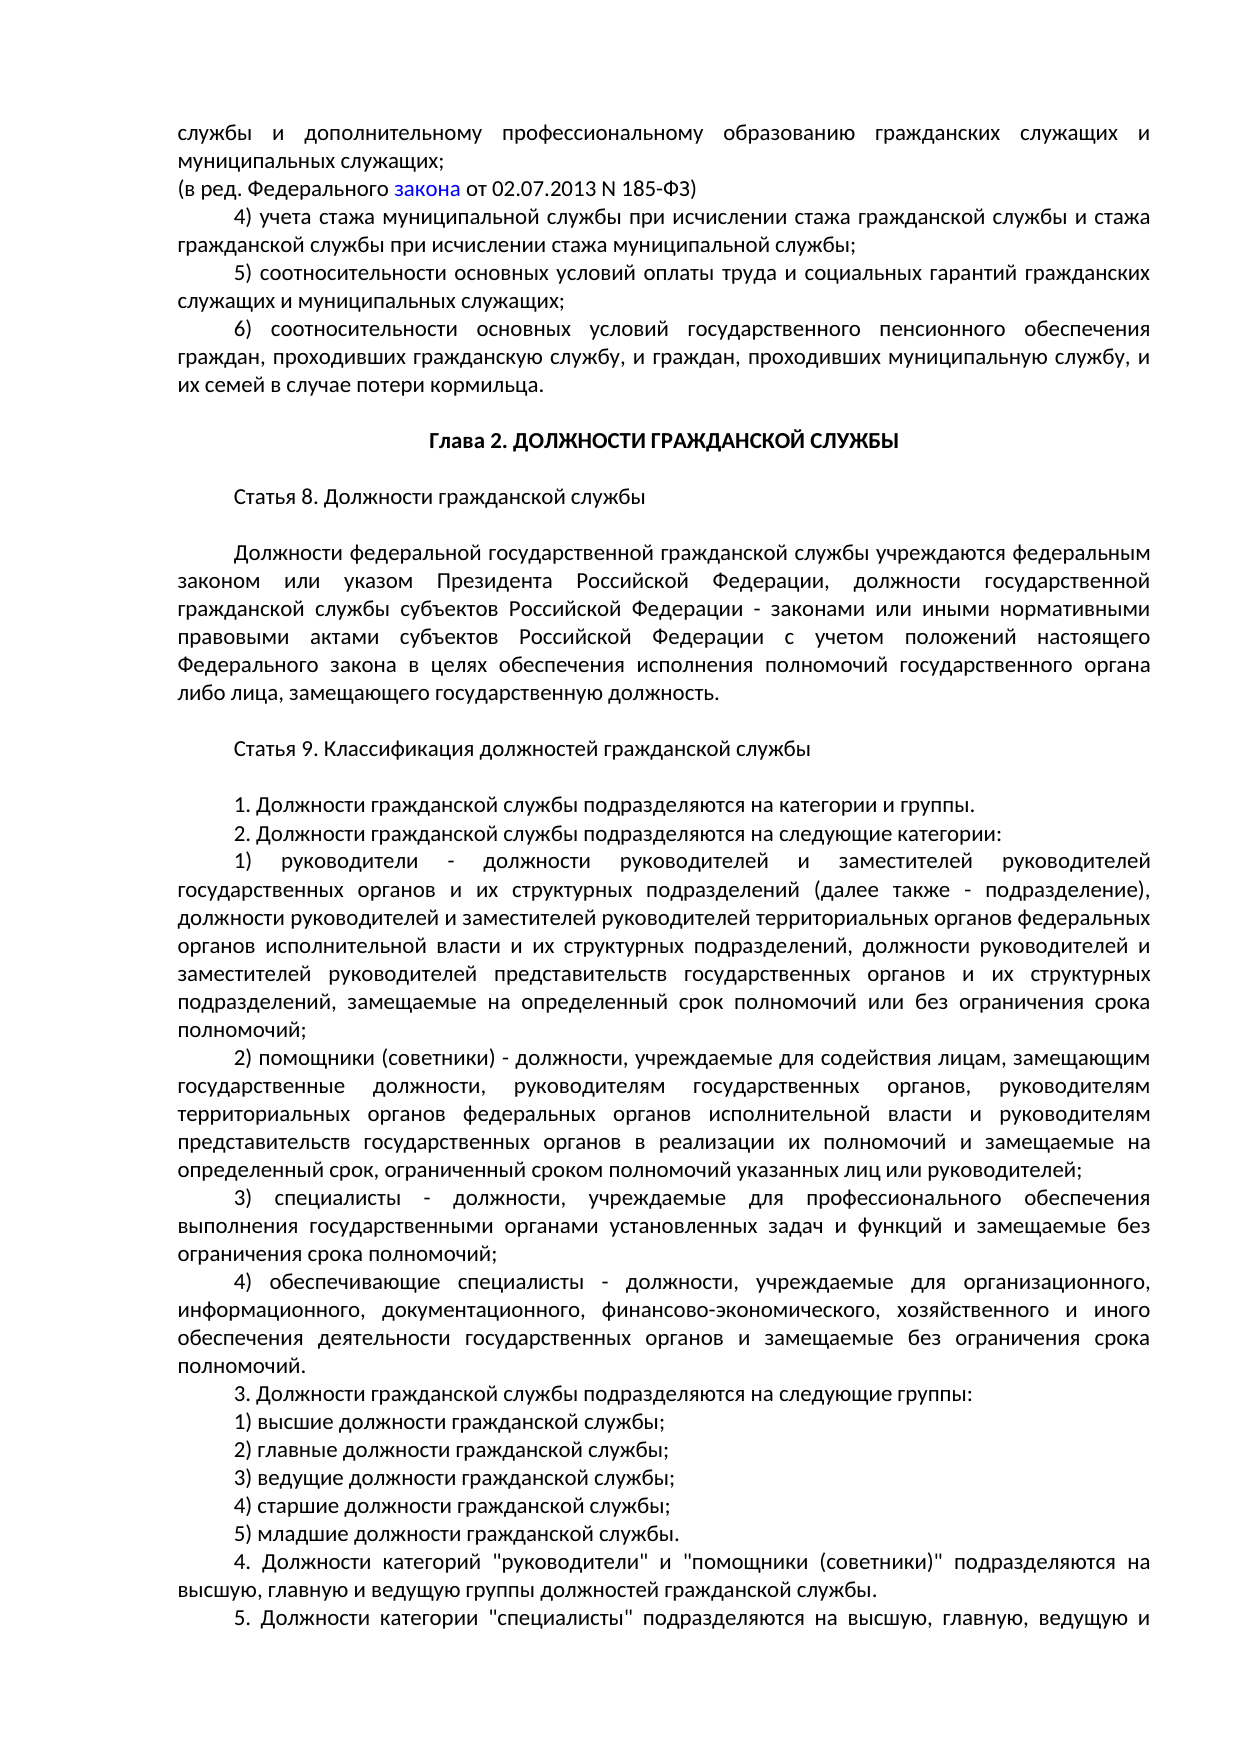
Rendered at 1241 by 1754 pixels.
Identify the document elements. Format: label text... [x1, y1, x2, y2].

text Глава 2. ДОЛЖНОСТИ ГРАЖДАНСКОЙ СЛУЖБЫ [177, 426, 1152, 454]
text 1) высшие должности гражданской службы; [177, 1407, 1152, 1435]
text (в ред. Федерального закона от 02.07.2013 N 185-ФЗ) [177, 174, 1152, 202]
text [177, 1603, 1152, 1631]
text 3. Должности гражданской службы подразделяются на следующие группы: [177, 1379, 1152, 1407]
text 3) специалисты - должности, учреждаемые для профессионального обеспечения выполнения государственными органами установленных задач и функций и замещаемые без ограничения срока полномочий; [177, 1183, 1152, 1267]
text 4) учета стажа муниципальной службы при исчислении стажа гражданской службы и стажа гражданской службы при исчислении стажа муниципальной службы; [177, 202, 1152, 258]
text 1) руководители - должности руководителей и заместителей руководителей государственных органов и их структурных подразделений (далее также - подразделение), должности руководителей и заместителей руководителей территориальных органов федеральных органов исполнительной власти и их структурных подразделений, должности руководителей и заместителей руководителей представительств государственных органов и их структурных подразделений, замещаемые на определенный срок полномочий или без ограничения срока полномочий; [177, 847, 1152, 1043]
text 4) обеспечивающие специалисты - должности, учреждаемые для организационного, информационного, документационного, финансово-экономического, хозяйственного и иного обеспечения деятельности государственных органов и замещаемые без ограничения срока полномочий. [177, 1267, 1152, 1379]
text 1. Должности гражданской службы подразделяются на категории и группы. [177, 791, 1152, 819]
text 5) соотносительности основных условий оплаты труда и социальных гарантий гражданских служащих и муниципальных служащих; [177, 258, 1152, 314]
text 3) ведущие должности гражданской службы; [177, 1463, 1152, 1491]
text 2) помощники (советники) - должности, учреждаемые для содействия лицам, замещающим государственные должности, руководителям государственных органов, руководителям территориальных органов федеральных органов исполнительной власти и руководителям представительств государственных органов в реализации их полномочий и замещаемые на определенный срок, ограниченный сроком полномочий указанных лиц или руководителей; [177, 1043, 1152, 1183]
text 5) младшие должности гражданской службы. [177, 1519, 1152, 1547]
text Статья 8. Должности гражданской службы [177, 482, 1152, 510]
text 4) старшие должности гражданской службы; [177, 1491, 1152, 1519]
text 2) главные должности гражданской службы; [177, 1435, 1152, 1463]
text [177, 118, 1152, 174]
text 2. Должности гражданской службы подразделяются на следующие категории: [177, 819, 1152, 847]
text Должности федеральной государственной гражданской службы учреждаются федеральным законом или указом Президента Российской Федерации, должности государственной гражданской службы субъектов Российской Федерации - законами или иными нормативными правовыми актами субъектов Российской Федерации с учетом положений настоящего Федерального закона в целях обеспечения исполнения полномочий государственного органа либо лица, замещающего государственную должность. [177, 538, 1152, 707]
text Статья 9. Классификация должностей гражданской службы [177, 734, 1152, 763]
text 4. Должности категорий "руководители" и "помощники (советники)" подразделяются на высшую, главную и ведущую группы должностей гражданской службы. [177, 1547, 1152, 1603]
text 6) соотносительности основных условий государственного пенсионного обеспечения граждан, проходивших гражданскую службу, и граждан, проходивших муниципальную службу, и их семей в случае потери кормильца. [177, 314, 1152, 398]
